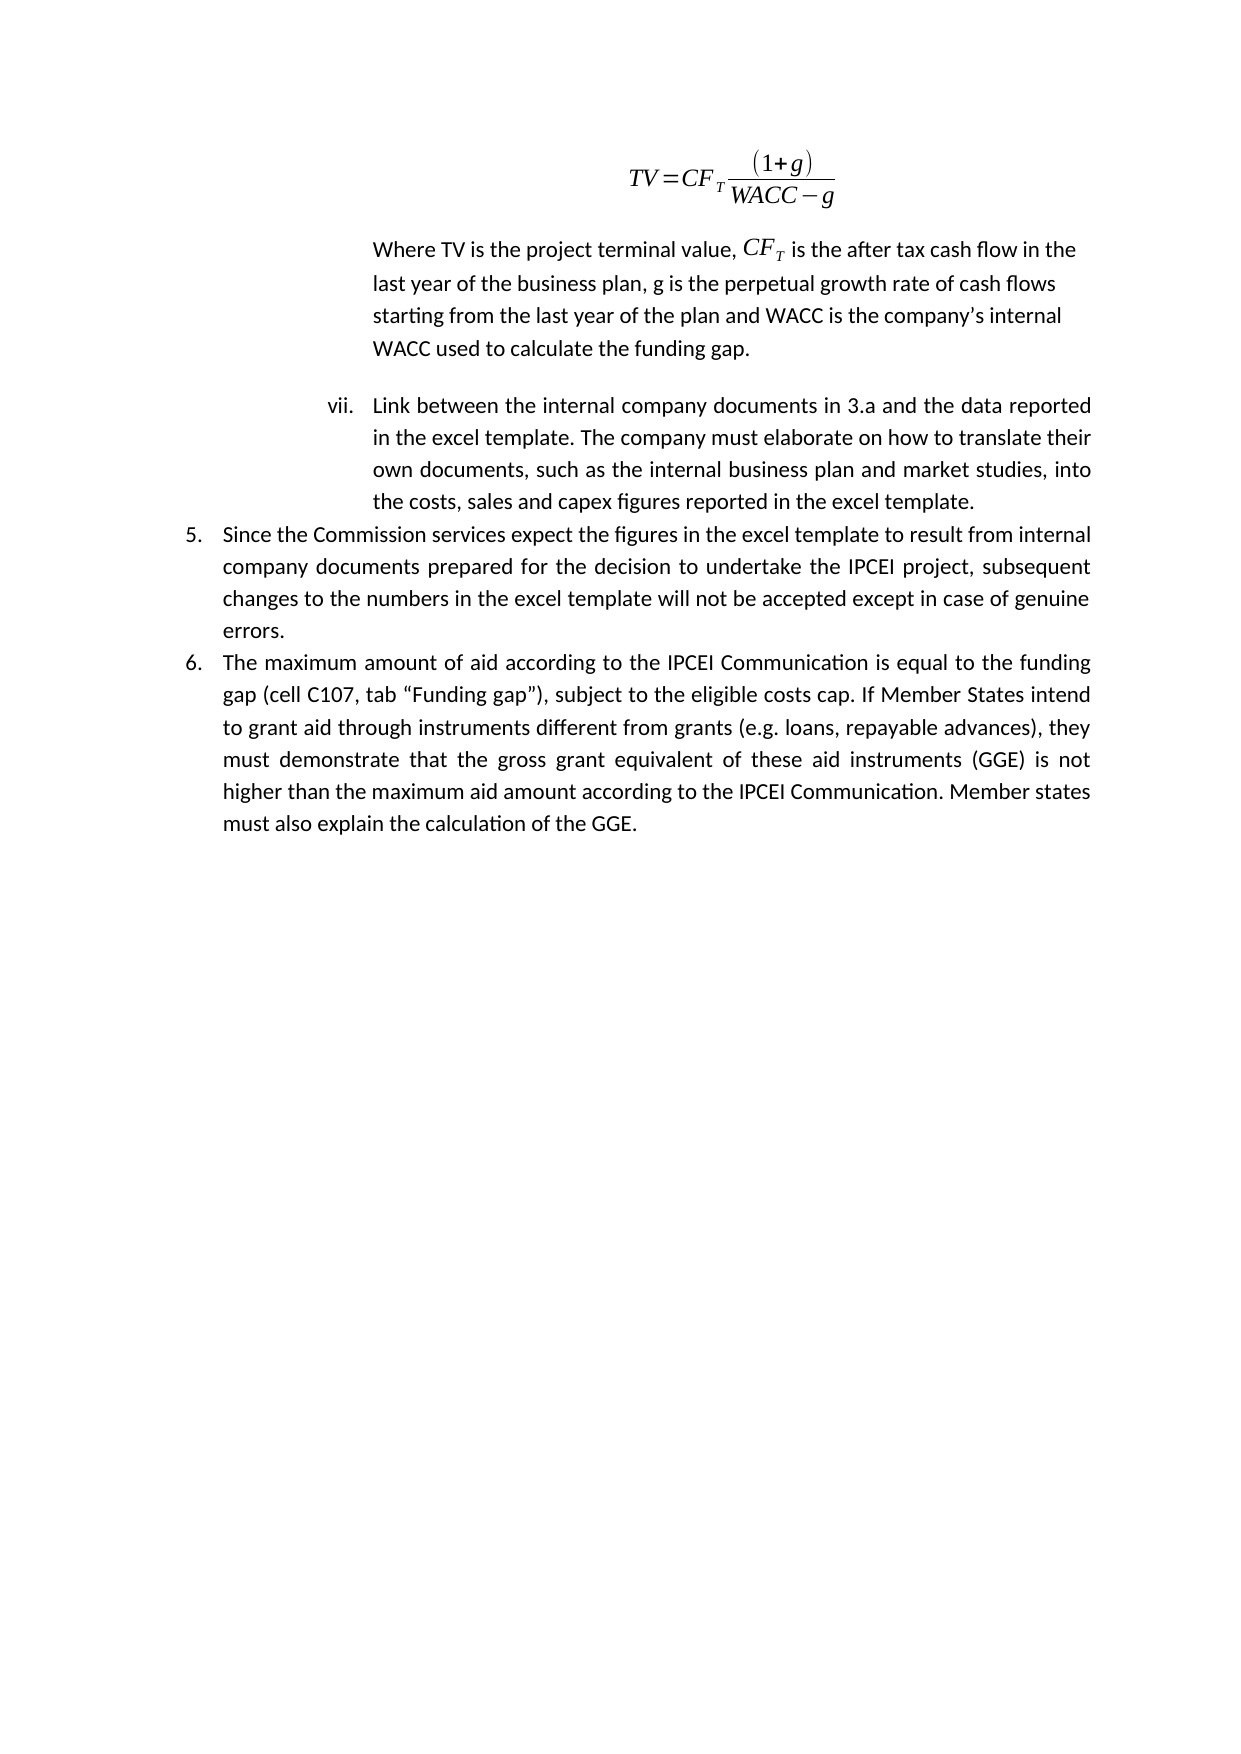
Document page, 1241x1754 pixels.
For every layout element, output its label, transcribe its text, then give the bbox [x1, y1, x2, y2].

text Where TV is the project terminal value, is the after tax cash flow in the last year of the business plan, g is the perpetual growth rate of cash flows starting from the last year of the plan and WACC is the company’s internal WACC used to calculate the funding gap. [373, 234, 1093, 362]
list The maximum amount of aid according to the IPCEI Communication is equal to the funding gap (cell C107, tab “Funding gap”), subject to the eligible costs cap. If Member States intend to grant aid through instruments different from grants (e.g. loans, repayable advances), they must demonstrate that the gross grant equivalent of these aid instruments (GGE) is not higher than the maximum aid amount according to the IPCEI Communication. Member states must also explain the calculation of the GGE. [185, 648, 1093, 837]
list Since the Commission services expect the figures in the excel template to result from internal company documents prepared for the decision to undertake the IPCEI project, subsequent changes to the numbers in the excel template will not be accepted except in case of genuine errors. [185, 520, 1093, 644]
list Link between the internal company documents in 3.a and the data reported in the excel template. The company must elaborate on how to translate their own documents, such as the internal business plan and market studies, into the costs, sales and capex figures reported in the excel template. [354, 391, 1093, 516]
